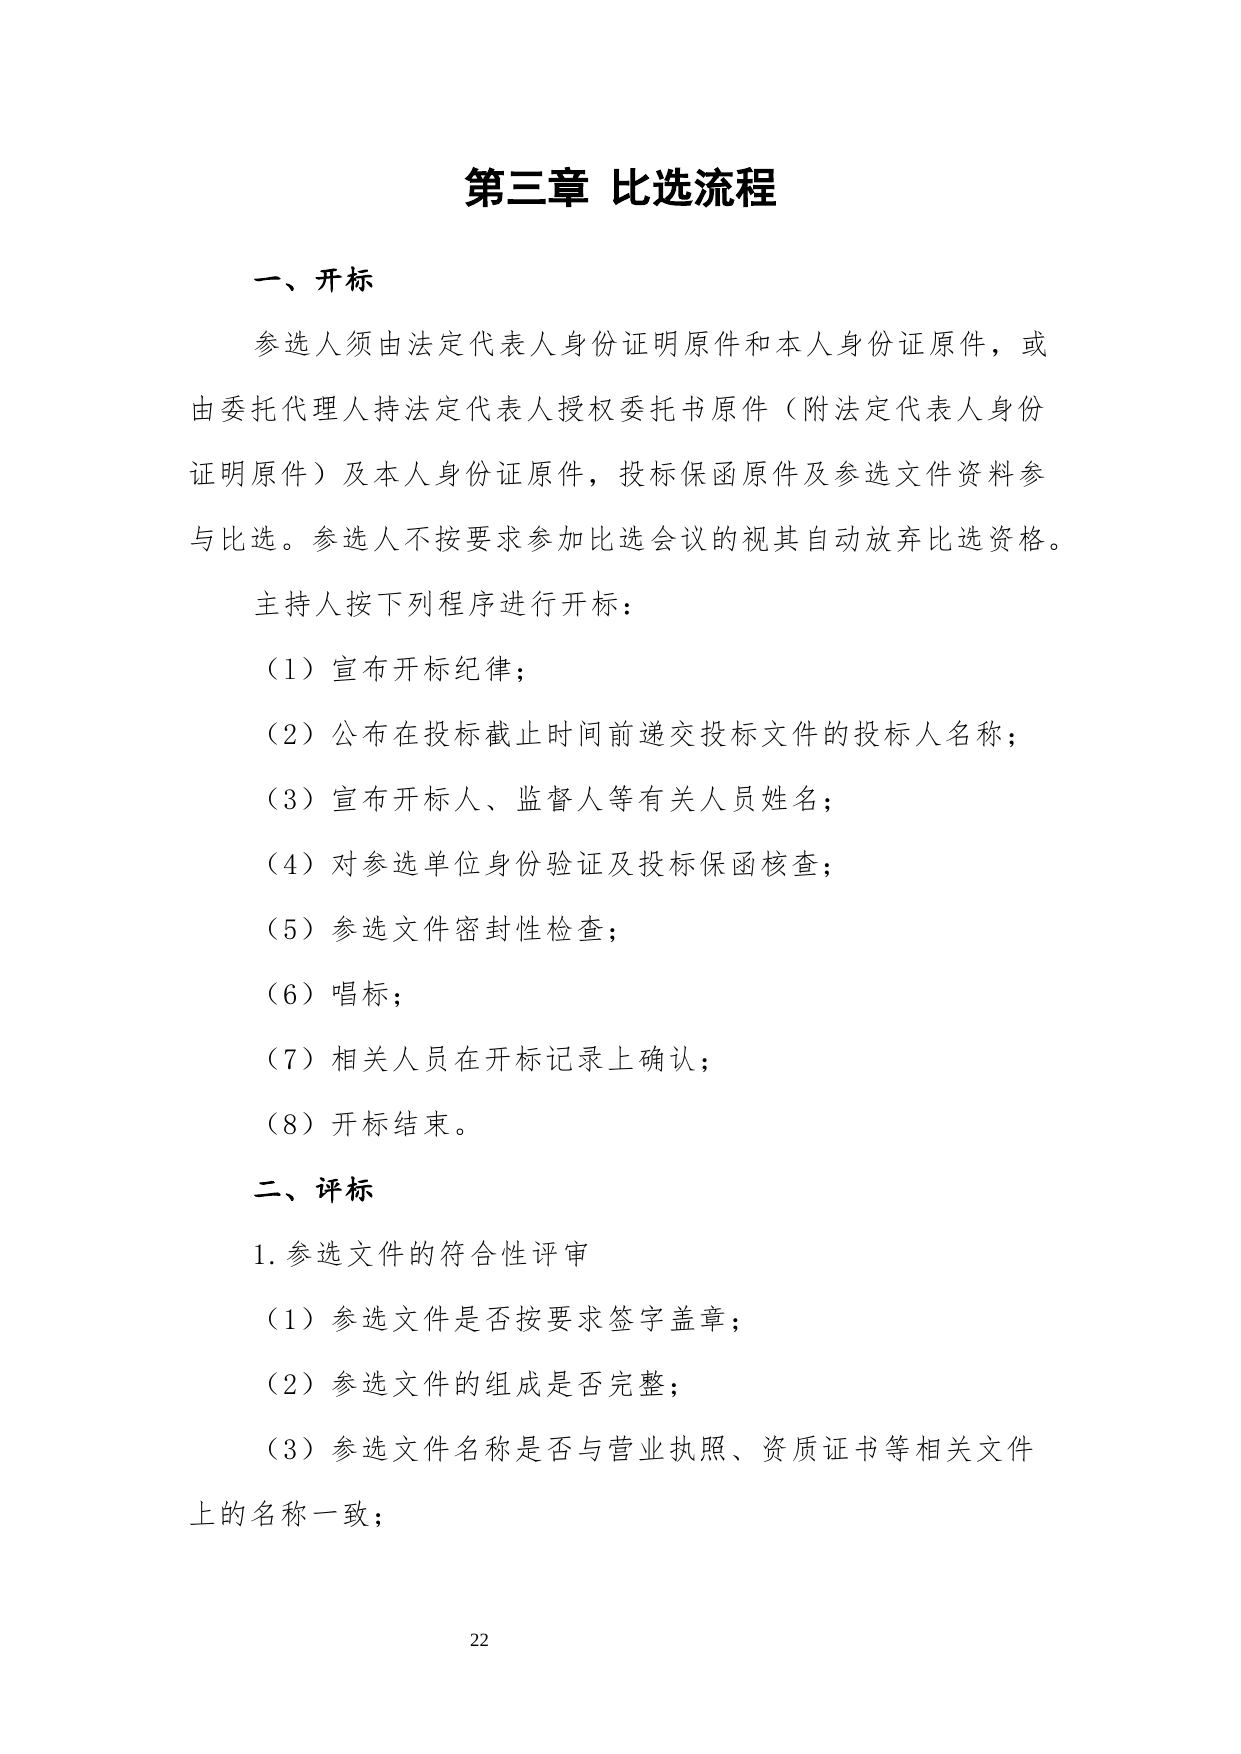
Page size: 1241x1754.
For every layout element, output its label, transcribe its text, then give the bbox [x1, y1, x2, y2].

text 1.参选文件的符合性评审 [187, 1219, 1053, 1284]
text 主持人按下列程序进行开标： [187, 569, 1053, 634]
text （8）开标结束。 [187, 1089, 1053, 1154]
text 参选人须由法定代表人身份证明原件和本人身份证原件，或由委托代理人持法定代表人授权委托书原件（附法定代表人身份证明原件）及本人身份证原件，投标保函原件及参选文件资料参与比选。参选人不按要求参加比选会议的视其自动放弃比选资格。 [187, 309, 1053, 569]
text （4）对参选单位身份验证及投标保函核查； [187, 829, 1053, 894]
text （2）公布在投标截止时间前递交投标文件的投标人名称； [187, 699, 1053, 764]
text （1）参选文件是否按要求签字盖章； [187, 1284, 1053, 1349]
text （6）唱标； [187, 959, 1053, 1024]
text （7）相关人员在开标记录上确认； [187, 1024, 1053, 1089]
text （3）宣布开标人、监督人等有关人员姓名； [187, 764, 1053, 829]
text （3）参选文件名称是否与营业执照、资质证书等相关文件上的名称一致； [187, 1414, 1053, 1544]
text （2）参选文件的组成是否完整； [187, 1349, 1053, 1414]
text （5）参选文件密封性检查； [187, 894, 1053, 959]
list 比选流程 [187, 162, 1053, 212]
text （l）宣布开标纪律； [187, 634, 1053, 699]
text 一、开标 [187, 244, 1053, 309]
text 二、评标 [187, 1154, 1053, 1219]
